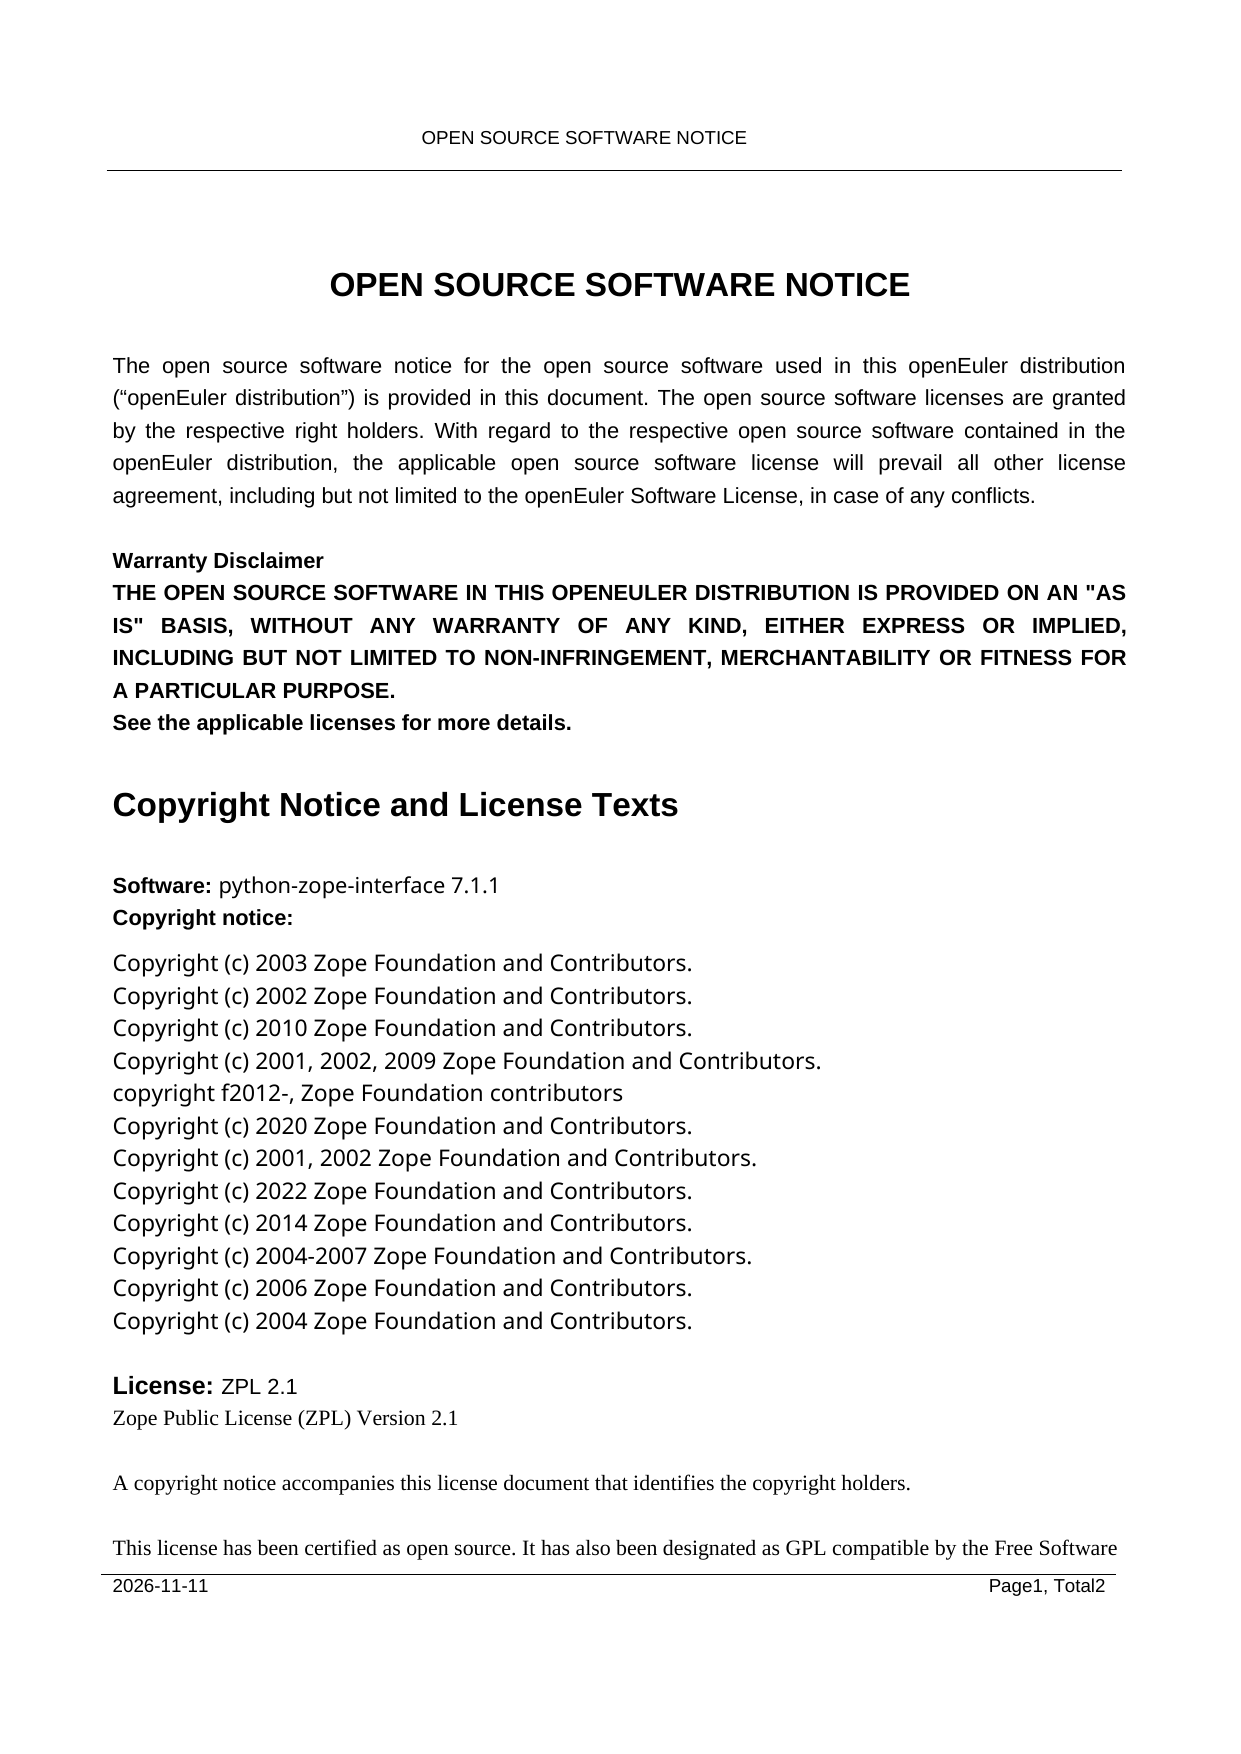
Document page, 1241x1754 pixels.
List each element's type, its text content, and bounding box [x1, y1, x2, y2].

text Zope Public License (ZPL) Version 2.1 [112, 1402, 1128, 1434]
text THE OPEN SOURCE SOFTWARE IN THIS OPENEULER DISTRIBUTION IS PROVIDED ON AN "AS IS" BASIS, WITHOUT ANY WARRANTY OF ANY KIND, EITHER EXPRESS OR IMPLIED, INCLUDING BUT NOT LIMITED TO NON-INFRINGEMENT, MERCHANTABILITY OR FITNESS FOR A PARTICULAR PURPOSE. See the applicable licenses for more details. [112, 576, 1128, 739]
text The open source software notice for the open source software used in this openEuler distribution (“openEuler distribution”) is provided in this document. The open source software licenses are granted by the respective right holders. With regard to the respective open source software contained in the openEuler distribution, the applicable open source software license will prevail all other license agreement, including but not limited to the openEuler Software License, in case of any conflicts. [112, 349, 1128, 511]
title Software: python-zope-interface 7.1.1 [112, 869, 1128, 901]
text License: ZPL 2.1 [112, 1369, 1128, 1402]
text Copyright Notice and License Texts [112, 771, 1128, 836]
text A copyright notice accompanies this license document that identifies the copyright holders. [112, 1467, 1128, 1499]
text Copyright (c) 2003 Zope Foundation and Contributors. Copyright (c) 2002 Zope Foundation and Contributors. Copyright (c) 2010 Zope Foundation and Contributors. Copyright (c) 2001, 2002, 2009 Zope Foundation and Contributors. copyright f2012-, Zope Foundation contributors Copyright (c) 2020 Zope Foundation and Contributors. Copyright (c) 2001, 2002 Zope Foundation and Contributors. Copyright (c) 2022 Zope Foundation and Contributors. Copyright (c) 2014 Zope Foundation and Contributors. Copyright (c) 2004-2007 Zope Foundation and Contributors. Copyright (c) 2006 Zope Foundation and Contributors. Copyright (c) 2004 Zope Foundation and Contributors. [112, 947, 1128, 1369]
text Warranty Disclaimer [112, 544, 1128, 576]
text OPEN SOURCE SOFTWARE NOTICE [112, 251, 1128, 316]
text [112, 1532, 1128, 1564]
text Copyright notice: [112, 901, 1128, 934]
